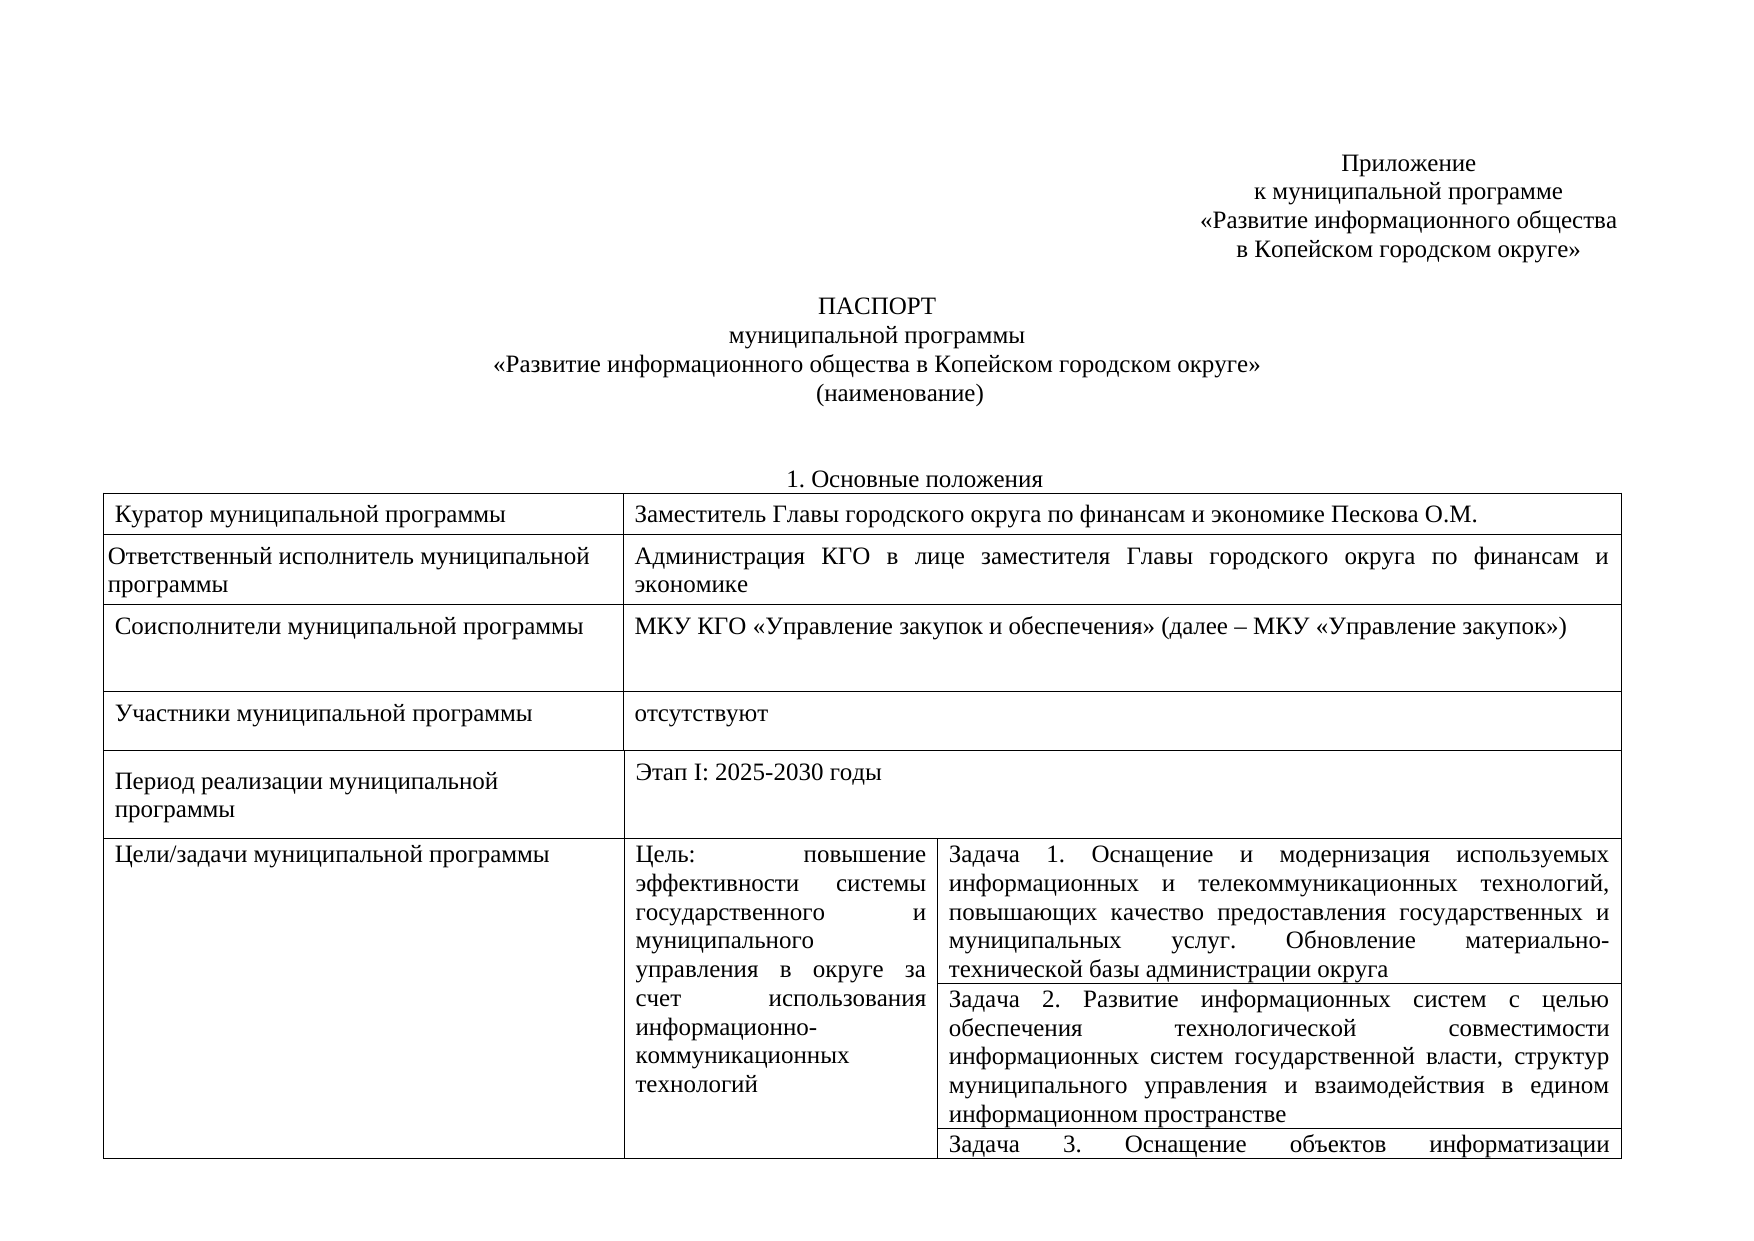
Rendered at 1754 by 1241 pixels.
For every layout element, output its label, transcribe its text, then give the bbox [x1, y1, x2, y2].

table_cell Задача 2. Развитие информационных систем с целью обеспечения технологической совместимости информационных систем государственной власти, структур муниципального управления и взаимодействия в едином информационном пространстве [938, 984, 1621, 1128]
table_cell Участники муниципальной программы [104, 692, 623, 750]
table_cell Цель: повышение эффективности системы государственного и муниципального управления в округе за счет использования информационно-коммуникационных технологий [625, 839, 937, 1157]
table_header Заместитель Главы городского округа по финансам и экономике Пескова О.М. [624, 494, 1621, 534]
table_cell Период реализации муниципальной программы [104, 751, 624, 838]
text «Развитие информационного общества в Копейском городском округе» [1181, 205, 1636, 263]
table_cell Ответственный исполнитель муниципальной программы [104, 535, 623, 604]
list 1. Основные положения [193, 464, 1636, 493]
table_cell отсутствуют [624, 692, 1621, 750]
text «Развитие информационного общества в Копейском городском округе» [118, 349, 1636, 378]
table_cell Соисполнители муниципальной программы [104, 605, 623, 691]
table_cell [938, 1129, 1621, 1157]
table_cell Администрация КГО в лице заместителя Главы городского округа по финансам и экономике [624, 535, 1621, 604]
text ПАСПОРТ [118, 291, 1636, 320]
text (наименование) [118, 378, 1636, 406]
text к муниципальной программе [1181, 176, 1636, 205]
text Приложение [1181, 148, 1636, 176]
text муниципальной программы [118, 320, 1636, 349]
table_cell Этап I: 2025-2030 годы [625, 751, 1621, 838]
table_cell Цели/задачи муниципальной программы [104, 839, 624, 1157]
table_header Куратор муниципальной программы [104, 494, 623, 534]
table_cell МКУ КГО «Управление закупок и обеспечения» (далее – МКУ «Управление закупок») [624, 605, 1621, 691]
table_cell Задача 1. Оснащение и модернизация используемых информационных и телекоммуникационных технологий, повышающих качество предоставления государственных и муниципальных услуг. Обновление материально-технической базы администрации округа [938, 839, 1621, 983]
